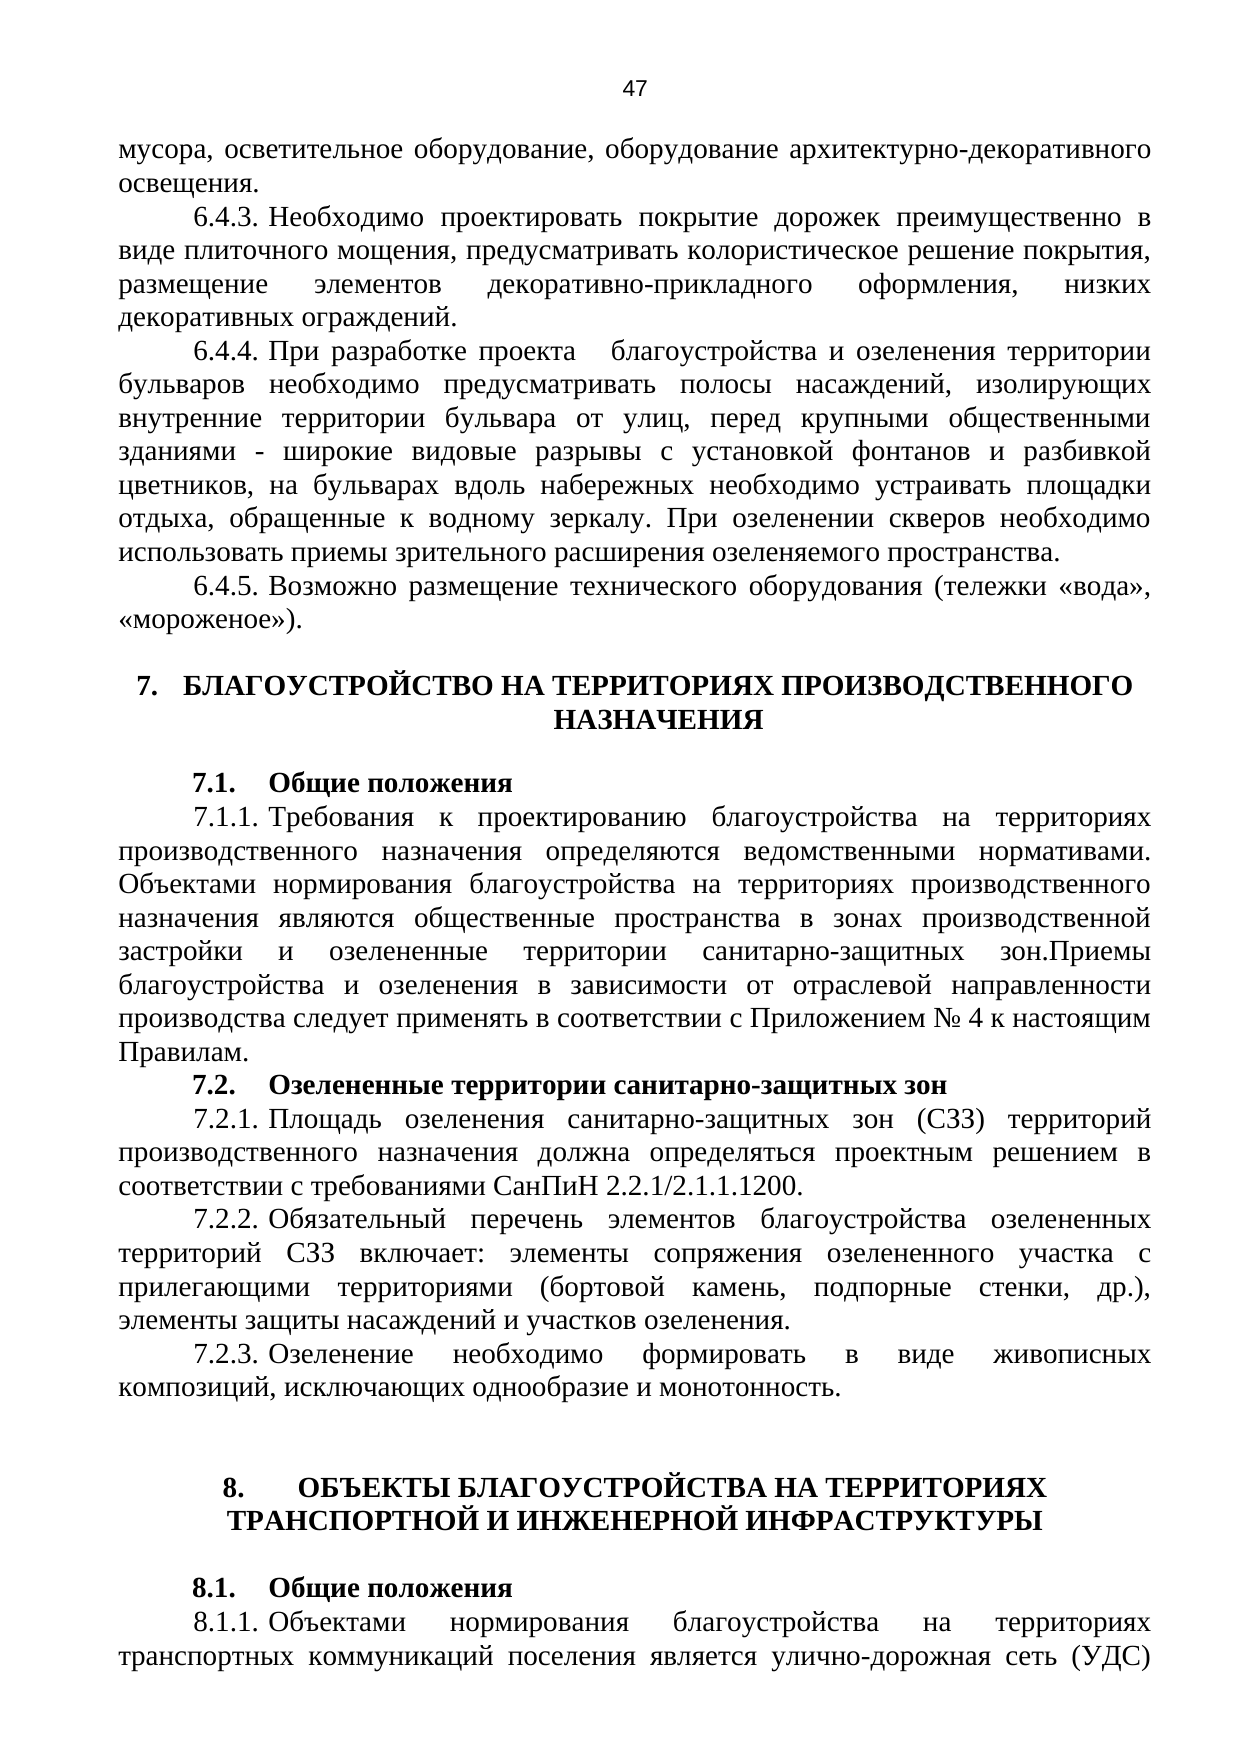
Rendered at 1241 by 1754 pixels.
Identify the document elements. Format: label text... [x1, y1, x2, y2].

list Общие положения [118, 766, 1152, 799]
list Общие положения [118, 1571, 1152, 1604]
subtitle БЛАГОУСТРОЙСТВО НА ТЕРРИТОРИЯХ ПРОИЗВОДСТВЕННОГО НАЗНАЧЕНИЯ [118, 668, 1152, 735]
list Требования к проектированию благоустройства на территориях производственного назначения определяются ведомственными нормативами. Объектами нормирования благоустройства на территориях производственного назначения являются общественные пространства в зонах производственной застройки и озелененные территории санитарно-защитных зон.Приемы благоустройства и озеленения в зависимости от отраслевой направленности производства следует применять в соответствии с Приложением № 4 к настоящим Правилам. [118, 799, 1152, 1067]
subtitle ОБЪЕКТЫ БЛАГОУСТРОЙСТВА НА ТЕРРИТОРИЯХ ТРАНСПОРТНОЙ И ИНЖЕНЕРНОЙ ИНФРАСТРУКТУРЫ [118, 1470, 1152, 1537]
list Необходимо проектировать покрытие дорожек преимущественно в виде плиточного мощения, предусматривать колористическое решение покрытия, размещение элементов декоративно-прикладного оформления, низких декоративных ограждений. [118, 199, 1152, 333]
list Озеленение необходимо формировать в виде живописных композиций, исключающих однообразие и монотонность. [118, 1336, 1152, 1403]
list Площадь озеленения санитарно-защитных зон (СЗЗ) территорий производственного назначения должна определяться проектным решением в соответствии с требованиями СанПиН 2.2.1/2.1.1.1200. [118, 1101, 1152, 1202]
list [118, 1604, 1152, 1671]
list Озелененные территории санитарно-защитных зон [118, 1067, 1152, 1101]
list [118, 132, 1152, 199]
list Обязательный перечень элементов благоустройства озелененных территорий СЗЗ включает: элементы сопряжения озелененного участка с прилегающими территориями (бортовой камень, подпорные стенки, др.), элементы защиты насаждений и участков озеленения. [118, 1202, 1152, 1336]
list Возможно размещение технического оборудования (тележки «вода», «мороженое»). [118, 568, 1152, 635]
list При разработке проекта благоустройства и озеленения территории бульваров необходимо предусматривать полосы насаждений, изолирующих внутренние территории бульвара от улиц, перед крупными общественными зданиями - широкие видовые разрывы с установкой фонтанов и разбивкой цветников, на бульварах вдоль набережных необходимо устраивать площадки отдыха, обращенные к водному зеркалу. При озеленении скверов необходимо использовать приемы зрительного расширения озеленяемого пространства. [118, 333, 1152, 568]
